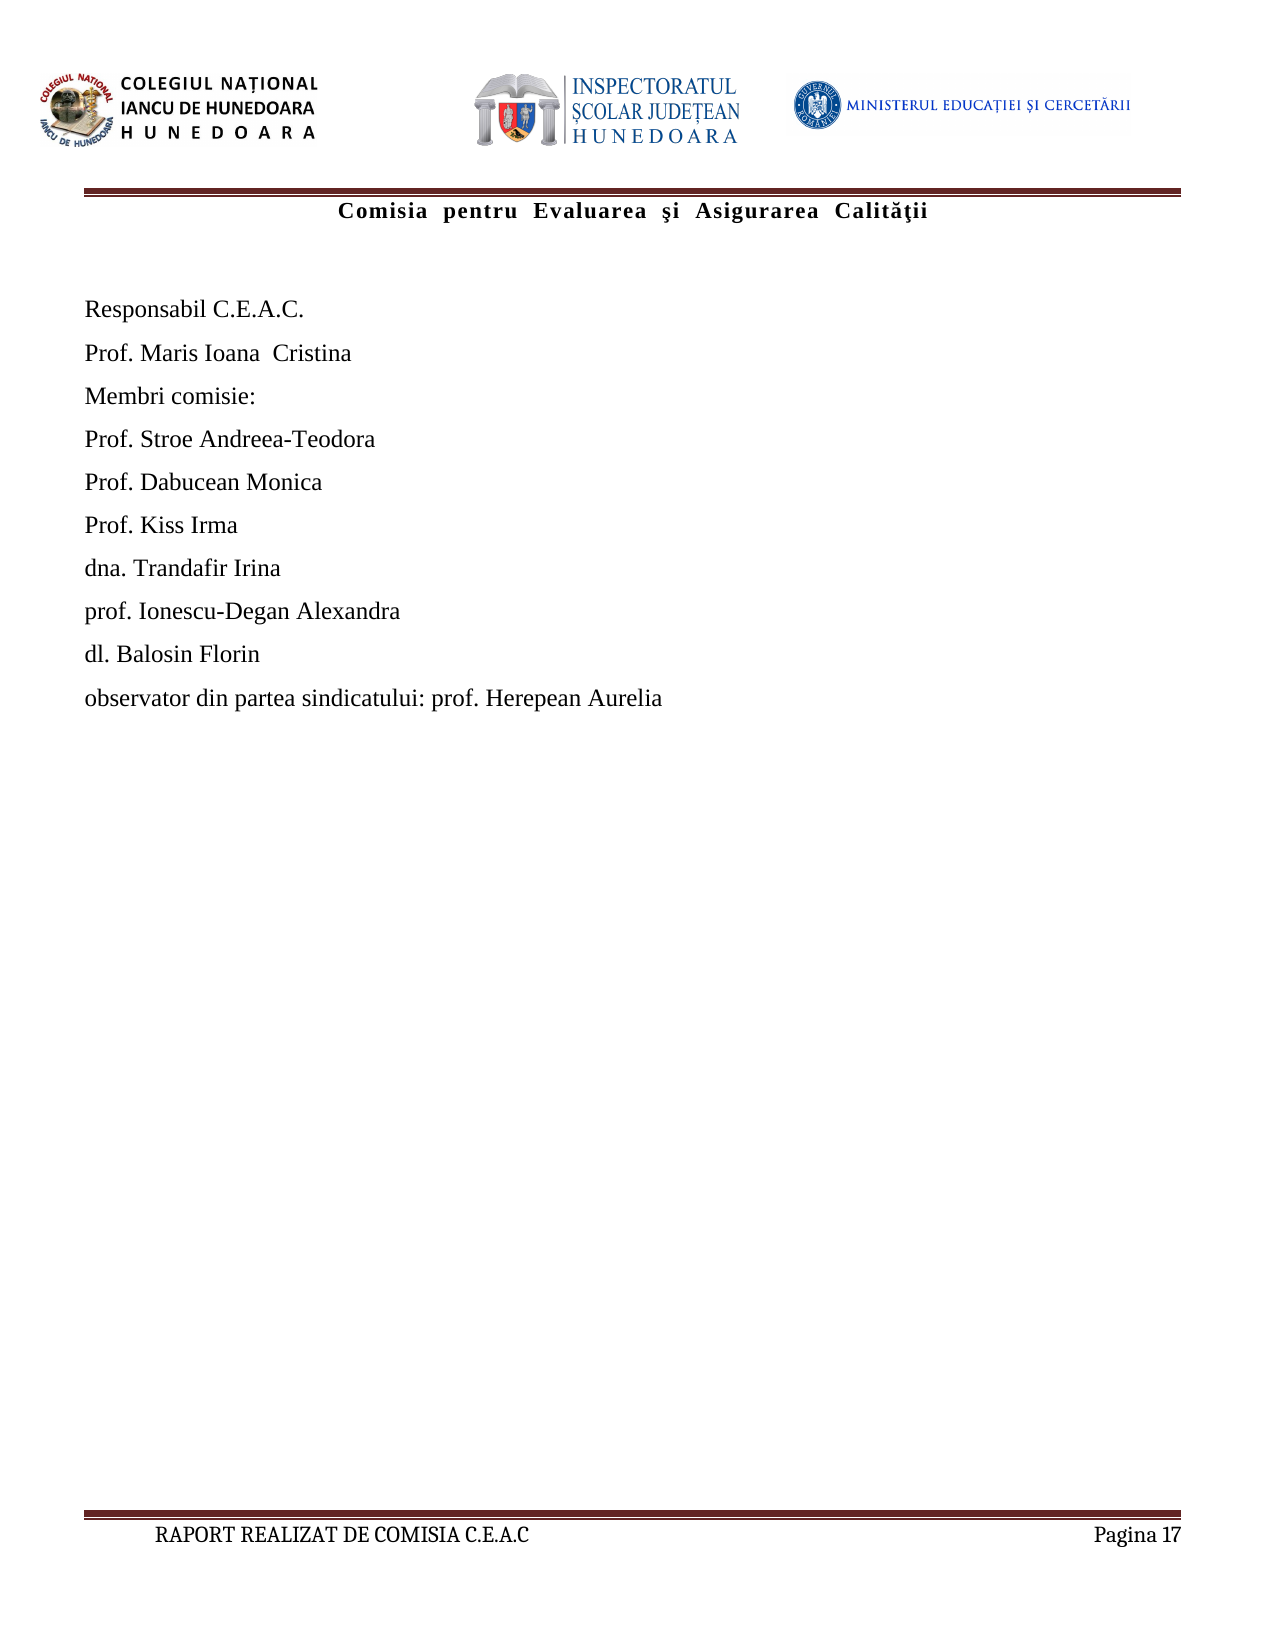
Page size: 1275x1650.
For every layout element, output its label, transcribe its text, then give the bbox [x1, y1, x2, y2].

text observator din partea sindicatului: prof. Herepean Aurelia [84, 683, 1181, 711]
text Prof. Maris Ioana Cristina [84, 338, 1181, 366]
text Prof. Stroe Andreea-Teodora [84, 424, 1181, 453]
text Prof. Dabucean Monica [84, 467, 1181, 496]
text dna. Trandafir Irina [84, 553, 1181, 582]
picture [785, 73, 1131, 136]
text dl. Balosin Florin [84, 639, 1181, 668]
picture [471, 74, 740, 146]
text prof. Ionescu-Degan Alexandra [84, 596, 1181, 625]
text Responsabil C.E.A.C. [84, 294, 1181, 323]
text Membri comisie: [84, 381, 1181, 409]
picture [40, 73, 318, 147]
text Prof. Kiss Irma [84, 510, 1181, 539]
